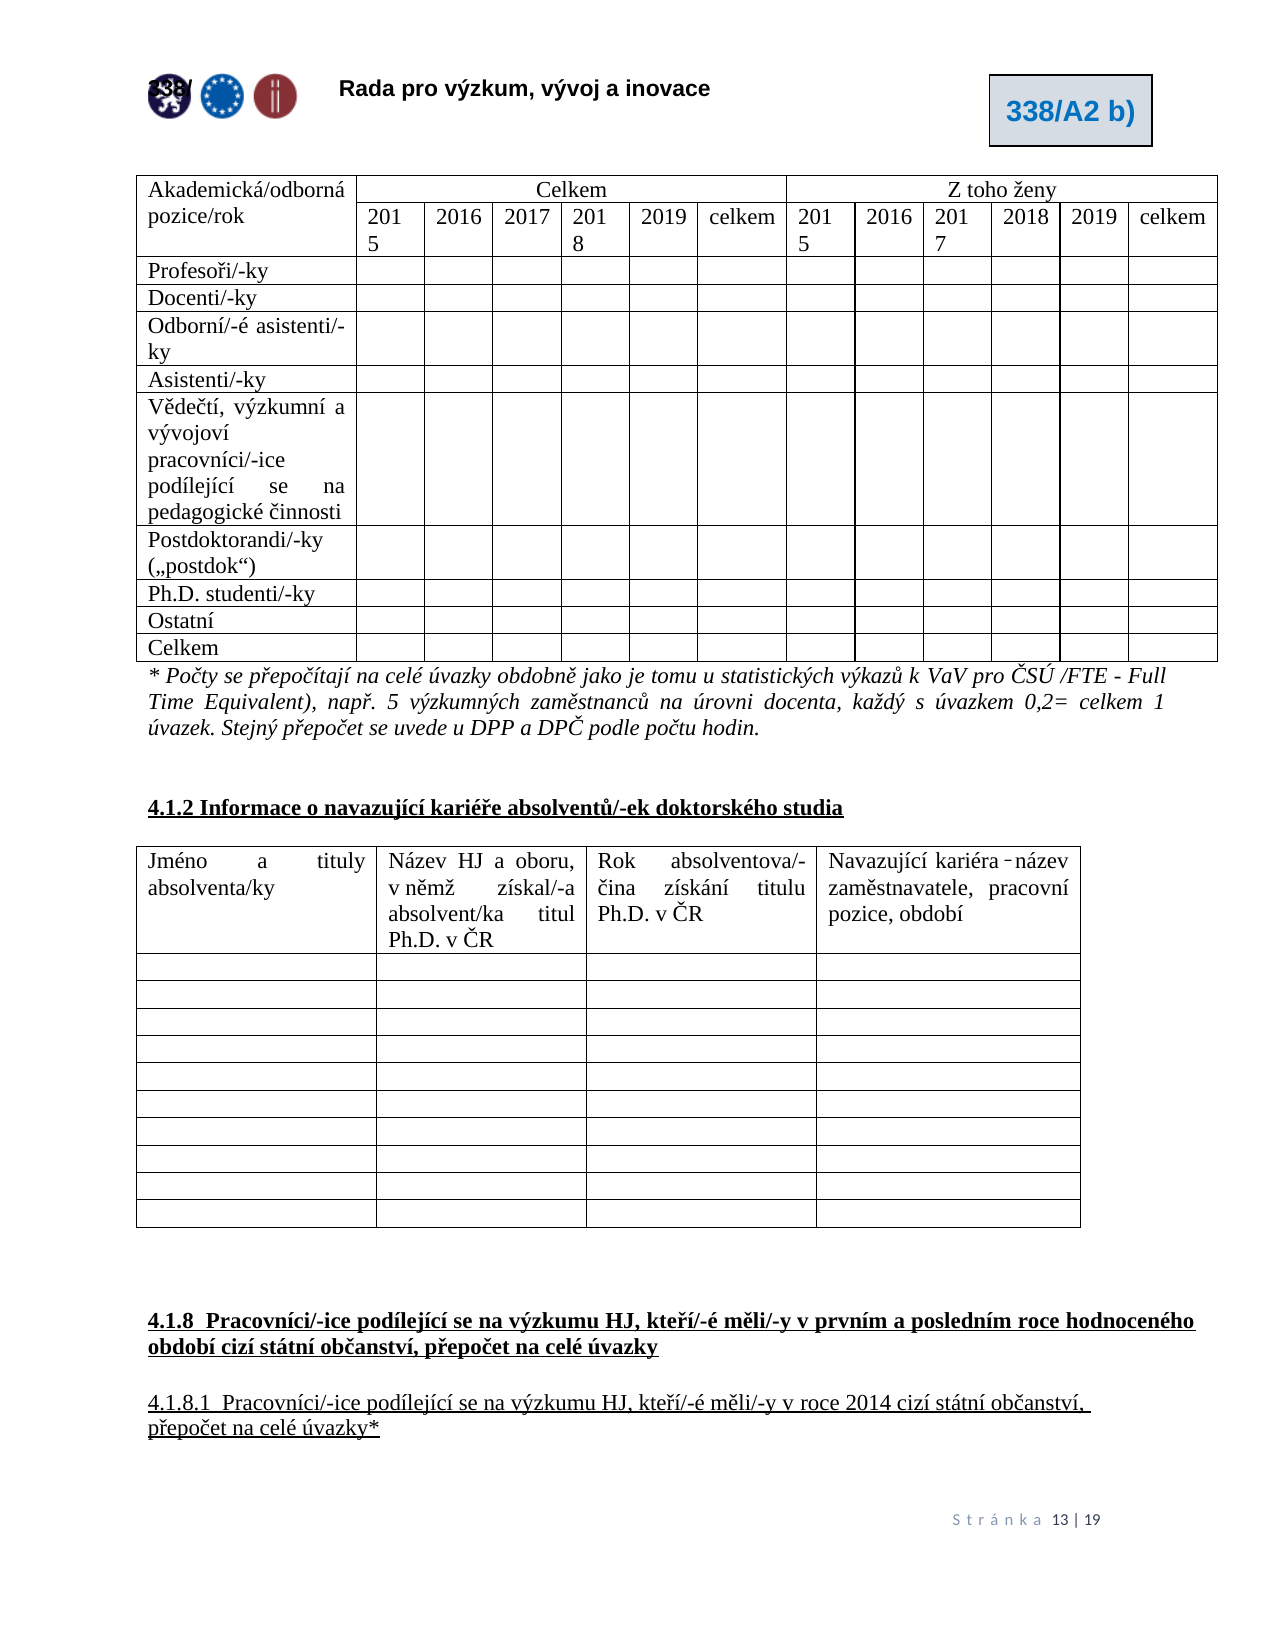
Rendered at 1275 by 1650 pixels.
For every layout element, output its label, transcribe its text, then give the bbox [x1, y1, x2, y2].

table_cell [992, 257, 1059, 283]
table_cell [1061, 312, 1128, 364]
table_cell [377, 954, 586, 980]
table_cell [1129, 285, 1217, 311]
table_cell [1129, 366, 1217, 392]
table_cell Postdoktorandi/-ky („postdok“) [137, 526, 356, 578]
table_cell [1129, 526, 1217, 578]
table_cell [924, 580, 991, 606]
table_cell [817, 1200, 1080, 1227]
table_cell [817, 1146, 1080, 1172]
table_cell [787, 312, 854, 364]
table_cell [698, 257, 786, 283]
table_cell [377, 1009, 586, 1035]
table_cell [587, 1091, 816, 1117]
table_cell [1129, 312, 1217, 364]
table_cell [377, 1036, 586, 1062]
table_cell [924, 257, 991, 283]
table_cell [1061, 257, 1128, 283]
table_cell [787, 366, 854, 392]
table_cell 2015 [357, 203, 424, 256]
table_cell [924, 312, 991, 364]
table_cell [587, 1009, 816, 1035]
table_cell [698, 634, 786, 661]
table_cell [856, 526, 923, 578]
table_cell [992, 285, 1059, 311]
table_cell [493, 257, 561, 283]
table_cell [1129, 607, 1217, 633]
table_cell Odborní/-é asistenti/-ky [137, 312, 356, 364]
table_cell [562, 526, 629, 578]
table_cell [817, 954, 1080, 980]
table_cell [562, 607, 629, 633]
table_cell [357, 285, 424, 311]
table_cell [357, 312, 424, 364]
table_cell 2018 [992, 203, 1059, 256]
table_cell [425, 634, 492, 661]
table_cell [137, 1146, 376, 1172]
table_cell [856, 366, 923, 392]
table_cell 2019 [630, 203, 697, 256]
table_cell [377, 981, 586, 1007]
table_cell [493, 607, 561, 633]
table_cell [856, 285, 923, 311]
table_cell [698, 312, 786, 364]
table_cell [1061, 526, 1128, 578]
table_cell [1061, 634, 1128, 661]
table_cell [493, 393, 561, 525]
table_cell [425, 312, 492, 364]
table_cell [377, 1091, 586, 1117]
table_cell [425, 580, 492, 606]
table_cell [817, 1173, 1080, 1199]
table_cell [856, 607, 923, 633]
table_cell [562, 393, 629, 525]
table_cell [698, 580, 786, 606]
table_cell [587, 981, 816, 1007]
table_cell [377, 1118, 586, 1144]
table_cell [377, 1173, 586, 1199]
table_cell [357, 634, 424, 661]
table_cell [1061, 393, 1128, 525]
table_cell [1129, 580, 1217, 606]
table_cell [137, 1063, 376, 1090]
table_cell [817, 1009, 1080, 1035]
table_cell [357, 580, 424, 606]
table_cell [992, 607, 1059, 633]
table_cell [992, 312, 1059, 364]
table_cell [425, 257, 492, 283]
table_header Navazující kariéra ̵ název zaměstnavatele, pracovní pozice, období [817, 847, 1080, 953]
table_cell [587, 1063, 816, 1090]
table_cell 2019 [1061, 203, 1128, 256]
table_cell [425, 285, 492, 311]
table_cell [587, 1118, 816, 1144]
table_cell [137, 954, 376, 980]
table_cell [698, 607, 786, 633]
table_cell [630, 366, 697, 392]
table_cell [493, 366, 561, 392]
table_cell [425, 366, 492, 392]
table_cell [357, 366, 424, 392]
table_cell [587, 1200, 816, 1227]
table_cell Akademická/odborná pozice/rok [137, 176, 356, 256]
table_cell [856, 634, 923, 661]
table_cell [357, 526, 424, 578]
table_cell [562, 634, 629, 661]
table_cell [856, 257, 923, 283]
table_cell [817, 1091, 1080, 1117]
table_cell Ostatní [137, 607, 356, 633]
table_cell [425, 393, 492, 525]
table_cell Z toho ženy [787, 176, 1217, 202]
table_header Jméno a tituly absolventa/ky [137, 847, 376, 953]
table_cell 2017 [924, 203, 991, 256]
table_cell 2016 [856, 203, 923, 256]
table_cell [493, 285, 561, 311]
table_cell 2018 [562, 203, 629, 256]
table_cell [817, 1118, 1080, 1144]
table_cell [992, 526, 1059, 578]
table_cell [377, 1200, 586, 1227]
table_cell Profesoři/-ky [137, 257, 356, 283]
table_cell [630, 312, 697, 364]
table_cell Docenti/-ky [137, 285, 356, 311]
table_cell [137, 1091, 376, 1117]
table_cell [630, 393, 697, 525]
table_cell [137, 1036, 376, 1062]
table_cell [587, 954, 816, 980]
table_header Rok absolventova/-čina získání titulu Ph.D. v ČR [587, 847, 816, 953]
table_cell Vědečtí, výzkumní a vývojoví pracovníci/-ice podílející se na pedagogické činnosti [137, 393, 356, 525]
table_cell [787, 285, 854, 311]
table_cell [1061, 366, 1128, 392]
table_cell [1129, 393, 1217, 525]
table_cell [377, 1146, 586, 1172]
table_cell [357, 607, 424, 633]
table_cell [787, 393, 854, 525]
table_cell 2017 [493, 203, 561, 256]
table_cell [562, 285, 629, 311]
table_cell [630, 526, 697, 578]
table_cell [1129, 257, 1217, 283]
table_cell [137, 981, 376, 1007]
table_cell [562, 366, 629, 392]
table_cell [924, 366, 991, 392]
table_cell [493, 312, 561, 364]
table_cell [787, 607, 854, 633]
text 4.1.8.1 Pracovníci/-ice podílející se na výzkumu HJ, kteří/-é měli/-y v roce 2014 cizí státní občanství, přepočet na celé úvazky* [148, 1390, 1127, 1440]
table_cell [787, 257, 854, 283]
table_cell [630, 257, 697, 283]
table_cell [787, 580, 854, 606]
table_cell [992, 580, 1059, 606]
table_cell [817, 981, 1080, 1007]
table_cell celkem [1129, 203, 1217, 256]
table_cell [924, 634, 991, 661]
table_cell [137, 1009, 376, 1035]
text 4.1.8 Pracovníci/-ice podílející se na výzkumu HJ, kteří/-é měli/-y v prvním a posledním roce hodnoceného období cizí státní občanství, přepočet na celé úvazky [148, 1307, 1196, 1330]
table_cell [630, 285, 697, 311]
table_cell [698, 393, 786, 525]
table_cell Celkem [357, 176, 786, 202]
table_cell [992, 366, 1059, 392]
table_cell [817, 1036, 1080, 1062]
table_cell [1061, 285, 1128, 311]
table_cell [1061, 607, 1128, 633]
table_cell [587, 1173, 816, 1199]
table_cell 2015 [787, 203, 854, 256]
table_cell [630, 634, 697, 661]
table_cell [856, 580, 923, 606]
text 4.1.8 Pracovníci/-ice podílející se na výzkumu HJ, kteří/-é měli/-y v prvním a posledním roce hodnoceného období cizí státní občanství, přepočet na celé úvazky [148, 1331, 1196, 1359]
table_cell [562, 312, 629, 364]
table_cell [856, 312, 923, 364]
table_cell Asistenti/-ky [137, 366, 356, 392]
table_cell [377, 1063, 586, 1090]
table_cell [924, 285, 991, 311]
table_cell Celkem [137, 634, 356, 661]
table_cell [992, 634, 1059, 661]
table_cell Ph.D. studenti/-ky [137, 580, 356, 606]
table_cell [425, 607, 492, 633]
table_cell [137, 1200, 376, 1227]
table_cell [630, 580, 697, 606]
table_cell [698, 526, 786, 578]
picture [147, 73, 298, 120]
table_cell [493, 580, 561, 606]
table_cell [587, 1036, 816, 1062]
table_cell [493, 526, 561, 578]
table_cell [817, 1063, 1080, 1090]
table_cell [425, 526, 492, 578]
text 4.1.2 Informace o navazující kariéře absolventů/-ek doktorského studia [148, 793, 1127, 820]
table_cell [562, 257, 629, 283]
table_cell [137, 1173, 376, 1199]
table_cell [357, 257, 424, 283]
table_cell [357, 393, 424, 525]
table_cell [1061, 580, 1128, 606]
table_cell [698, 285, 786, 311]
table_cell [856, 393, 923, 525]
table_cell 2016 [425, 203, 492, 256]
table_cell [698, 366, 786, 392]
table_cell [992, 393, 1059, 525]
table_cell [587, 1146, 816, 1172]
table_cell [562, 580, 629, 606]
table_cell [630, 607, 697, 633]
table_cell celkem [698, 203, 786, 256]
table_cell [787, 526, 854, 578]
table_header Název HJ a oboru, v němž získal/-a absolvent/ka titul Ph.D. v ČR [377, 847, 586, 953]
table_cell [924, 393, 991, 525]
table_cell [924, 526, 991, 578]
text * Počty se přepočítají na celé úvazky obdobně jako je tomu u statistických výkazů k VaV pro ČSÚ /FTE - Full Time Equivalent), např. 5 výzkumných zaměstnanců na úrovni docenta, každý s úvazkem 0,2= celkem 1 úvazek. Stejný přepočet se uvede u DPP a DPČ podle počtu hodin. [148, 662, 1166, 741]
table_cell [493, 634, 561, 661]
table_cell [924, 607, 991, 633]
table_cell [1129, 634, 1217, 661]
table_cell [137, 1118, 376, 1144]
table_cell [787, 634, 854, 661]
